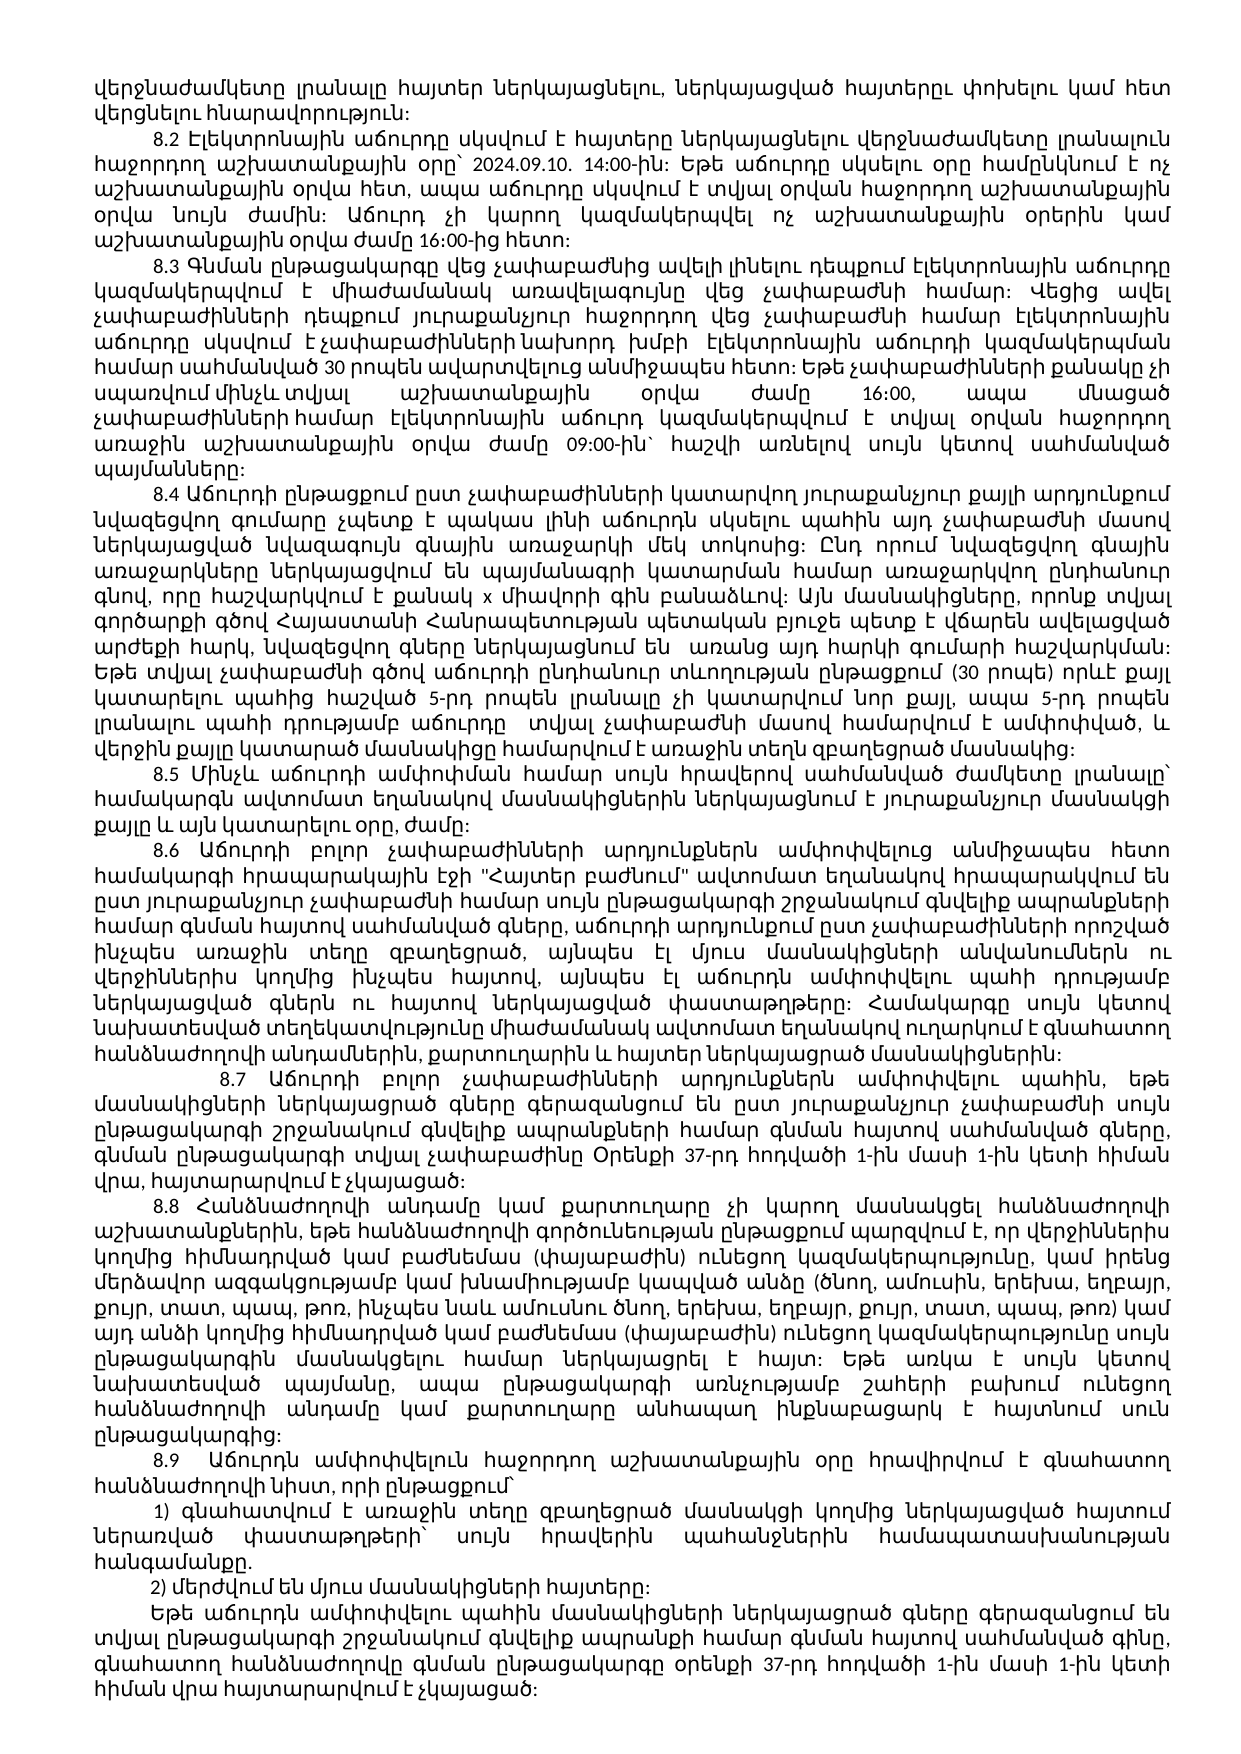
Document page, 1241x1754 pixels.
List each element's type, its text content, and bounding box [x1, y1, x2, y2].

text 8.5 Մինչև աճուրդի ամփոփման համար սույն հրավերով սահմանված ժամկետը լրանալը՝ համակարգն ավտոմատ եղանակով մասնակիցներին ներկայացնում է յուրաքանչյուր մասնակցի քայլը և այն կատարելու օրը, ժամը: [94, 761, 1171, 837]
text 2) մերժվում են մյուս մասնակիցների հայտերը: [94, 1574, 1171, 1600]
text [94, 75, 1171, 126]
text 8.2 Էլեկտրոնային աճուրդը սկսվում է հայտերը ներկայացնելու վերջնաժամկետը լրանալուն հաջորդող աշխատանքային օրը՝ 2024.09.10. 14:00 -ին: Եթե աճուրդը սկսելու օրը համընկնում է ոչ աշխատանքային օրվա հետ, ապա աճուրդը սկսվում է տվյալ օրվան հաջորդող աշխատանքային օրվա նույն ժամին: Աճուրդ չի կարող կազմակերպվել ոչ աշխատանքային օրերին կամ աշխատանքային օրվա ժամը 16։00-ից հետո: [94, 126, 1171, 253]
text 8.3 Գնման ընթացակարգը վեց չափաբաժնից ավելի լինելու դեպքում էլեկտրոնային աճուրդը կազմակերպվում է միաժամանակ առավելագույնը վեց չափաբաժնի համար: Վեցից ավել չափաբաժինների դեպքում յուրաքանչյուր հաջորդող վեց չափաբաժնի համար էլեկտրոնային աճուրդը սկսվում է չափաբաժինների նախորդ խմբի էլեկտրոնային աճուրդի կազմակերպման համար սահմանված 30 րոպեն ավարտվելուց անմիջապես հետո: Եթե չափաբաժինների քանակը չի սպառվում մինչև տվյալ աշխատանքային օրվա ժամը 16։00, ապա մնացած չափաբաժինների համար էլեկտրոնային աճուրդ կազմակերպվում է տվյալ օրվան հաջորդող առաջին աշխատանքային օրվա ժամը 09:00-ին` հաշվի առնելով սույն կետով սահմանված պայմանները: [94, 253, 1171, 482]
text Եթե աճուրդն ամփոփվելու պահին մասնակիցների ներկայացրած գները գերազանցում են տվյալ ընթացակարգի շրջանակում գնվելիք ապրանքի համար գնման հայտով սահմանված գինը, գնահատող հանձնաժողովը գնման ընթացակարգը օրենքի 37-րդ հոդվածի 1-ին մասի 1-ին կետի հիման վրա հայտարարվում է չկայացած: [94, 1600, 1171, 1702]
text 8.6 Աճուրդի բոլոր չափաբաժինների արդյունքներն ամփոփվելուց անմիջապես հետո համակարգի հրապարակային էջի "Հայտեր բաժնում" ավտոմատ եղանակով հրապարակվում են ըստ յուրաքանչյուր չափաբաժնի համար սույն ընթացակարգի շրջանակում գնվելիք ապրանքների համար գնման հայտով սահմանված գները, աճուրդի արդյունքում ըստ չափաբաժինների որոշված ինչպես առաջին տեղը զբաղեցրած, այնպես էլ մյուս մասնակիցների անվանումներն ու վերջիններիս կողմից ինչպես հայտով, այնպես էլ աճուրդն ամփոփվելու պահի դրությամբ ներկայացված գներն ու հայտով ներկայացված փաստաթղթերը: Համակարգը սույն կետով նախատեսված տեղեկատվությունը միաժամանակ ավտոմատ եղանակով ուղարկում է գնահատող հանձնաժողովի անդամներին, քարտուղարին և հայտեր ներկայացրած մասնակիցներին: [94, 837, 1171, 1066]
text 1) գնահատվում է առաջին տեղը զբաղեցրած մասնակցի կողմից ներկայացված հայտում ներառված փաստաթղթերի՝ սույն հրավերին պահանջներին համապատասխանության հանգամանքը. [94, 1498, 1171, 1574]
text 8.7 Աճուրդի բոլոր չափաբաժինների արդյունքներն ամփոփվելու պահին, եթե մասնակիցների ներկայացրած գները գերազանցում են ըստ յուրաքանչյուր չափաբաժնի սույն ընթացակարգի շրջանակում գնվելիք ապրանքների համար գնման հայտով սահմանված գները, գնման ընթացակարգի տվյալ չափաբաժինը Օրենքի 37-րդ հոդվածի 1-ին մասի 1-ին կետի հիման վրա, հայտարարվում է չկայացած: [94, 1066, 1171, 1193]
text 8.9 Աճուրդն ամփոփվելուն հաջորդող աշխատանքային օրը հրավիրվում է գնահատող հանձնաժողովի նիստ, որի ընթացքում՝ [94, 1447, 1171, 1498]
text 8.8 Հանձնաժողովի անդամը կամ քարտուղարը չի կարող մասնակցել հանձնաժողովի աշխատանքներին, եթե հանձնաժողովի գործունեության ընթացքում պարզվում է, որ վերջիններիս կողմից հիմնադրված կամ բաժնեմաս (փայաբաժին) ունեցող կազմակերպությունը, կամ իրենց մերձավոր ազգակցությամբ կամ խնամիությամբ կապված անձը (ծնող, ամուսին, երեխա, եղբայր, քույր, տատ, պապ, թոռ, ինչպես նաև ամուսնու ծնող, երեխա, եղբայր, քույր, տատ, պապ, թոռ) կամ այդ անձի կողմից հիմնադրված կամ բաժնեմաս (փայաբաժին) ունեցող կազմակերպությունը սույն ընթացակարգին մասնակցելու համար ներկայացրել է հայտ: Եթե առկա է սույն կետով նախատեսված պայմանը, ապա ընթացակարգի առնչությամբ շահերի բախում ունեցող հանձնաժողովի անդամը կամ քարտուղարը անհապաղ ինքնաբացարկ է հայտնում սուն ընթացակարգից: [94, 1193, 1171, 1447]
text 8.4 Աճուրդի ընթացքում ըստ չափաբաժինների կատարվող յուրաքանչյուր քայլի արդյունքում նվազեցվող գումարը չպետք է պակաս լինի աճուրդն սկսելու պահին այդ չափաբաժնի մասով ներկայացված նվազագույն գնային առաջարկի մեկ տոկոսից: Ընդ որում նվազեցվող գնային առաջարկները ներկայացվում են պայմանագրի կատարման համար առաջարկվող ընդհանուր գնով, որը հաշվարկվում է քանակ x միավորի գին բանաձևով: Այն մասնակիցները, որոնք տվյալ գործարքի գծով Հայաստանի Հանրապետության պետական բյուջե պետք է վճարեն ավելացված արժեքի հարկ, նվազեցվող գները ներկայացնում են առանց այդ հարկի գումարի հաշվարկման: Եթե տվյալ չափաբաժնի գծով աճուրդի ընդհանուր տևողության ընթացքում (30 րոպե) որևէ քայլ կատարելու պահից հաշված 5-րդ րոպեն լրանալը չի կատարվում նոր քայլ, ապա 5-րդ րոպեն լրանալու պահի դրությամբ աճուրդը տվյալ չափաբաժնի մասով համարվում է ամփոփված, և վերջին քայլը կատարած մասնակիցը համարվում է առաջին տեղն զբաղեցրած մասնակից: [94, 482, 1171, 761]
